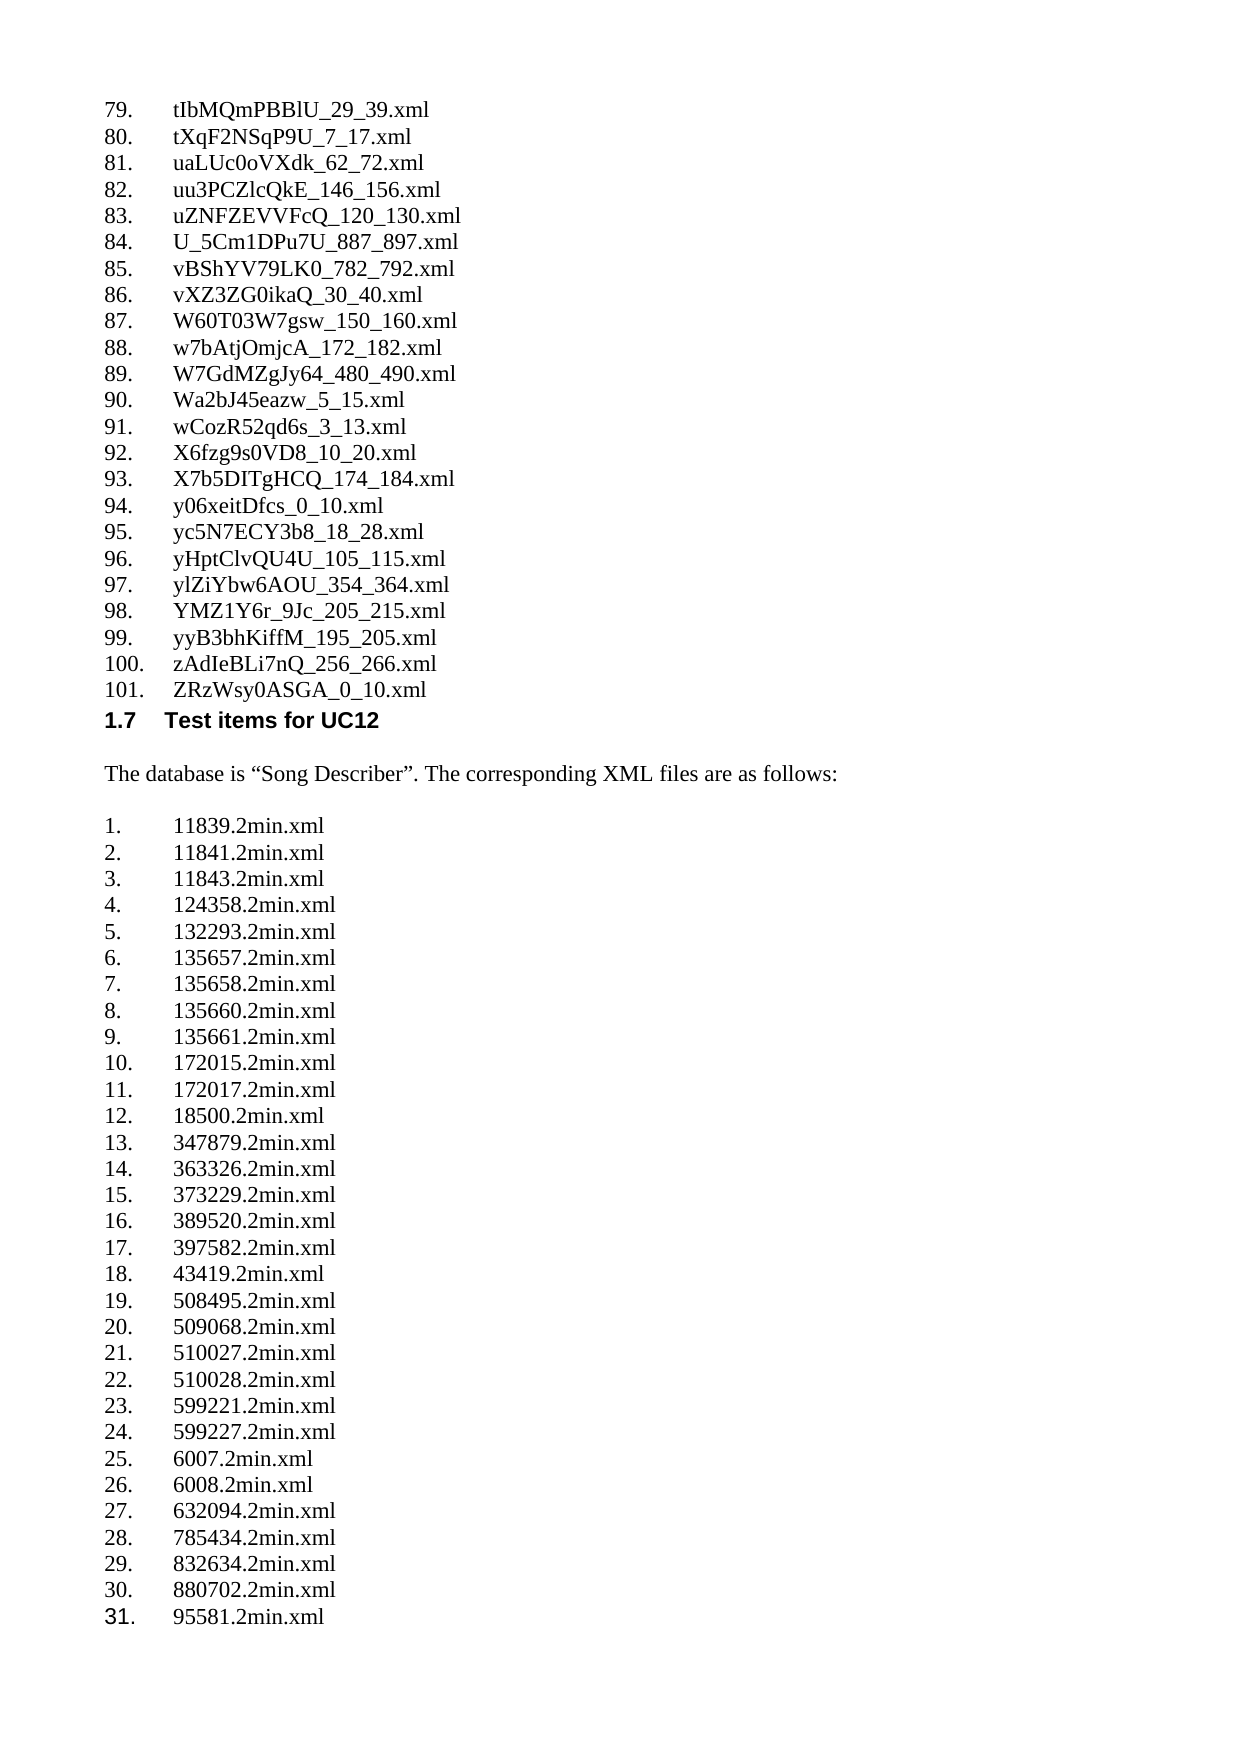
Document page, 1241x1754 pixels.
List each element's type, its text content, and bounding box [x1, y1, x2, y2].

list U_5Cm1DPu7U_887_897.xml [104, 228, 1138, 255]
list 397582.2min.xml [104, 1234, 1138, 1260]
list zAdIeBLi7nQ_256_266.xml [104, 650, 1138, 676]
list 389520.2min.xml [104, 1208, 1138, 1234]
list w7bAtjOmjcA_172_182.xml [104, 334, 1138, 360]
list 508495.2min.xml [104, 1287, 1138, 1313]
list 95581.2min.xml [104, 1603, 1138, 1629]
list 880702.2min.xml [104, 1577, 1138, 1603]
list 6008.2min.xml [104, 1471, 1138, 1497]
list 510027.2min.xml [104, 1339, 1138, 1366]
list 347879.2min.xml [104, 1128, 1138, 1155]
list 11839.2min.xml [104, 812, 1138, 839]
list X6fzg9s0VD8_10_20.xml [104, 439, 1138, 466]
list 43419.2min.xml [104, 1260, 1138, 1287]
list W60T03W7gsw_150_160.xml [104, 307, 1138, 334]
list 18500.2min.xml [104, 1102, 1138, 1128]
list uu3PCZlcQkE_146_156.xml [104, 176, 1138, 202]
list yHptClvQU4U_105_115.xml [104, 544, 1138, 571]
list uaLUc0oVXdk_62_72.xml [104, 149, 1138, 176]
list ylZiYbw6AOU_354_364.xml [104, 571, 1138, 597]
list 510028.2min.xml [104, 1366, 1138, 1392]
list 135658.2min.xml [104, 970, 1138, 997]
text The database is “Song Describer”. The corresponding XML files are as follows: [104, 759, 1138, 786]
list ZRzWsy0ASGA_0_10.xml [104, 676, 1138, 703]
list 632094.2min.xml [104, 1497, 1138, 1524]
list 135657.2min.xml [104, 944, 1138, 970]
list yyB3bhKiffM_195_205.xml [104, 624, 1138, 650]
list 132293.2min.xml [104, 918, 1138, 944]
list wCozR52qd6s_3_13.xml [104, 413, 1138, 439]
subtitle Test items for UC12 [104, 707, 1138, 733]
list 6007.2min.xml [104, 1445, 1138, 1471]
list 172017.2min.xml [104, 1076, 1138, 1102]
list vXZ3ZG0ikaQ_30_40.xml [104, 281, 1138, 307]
list 373229.2min.xml [104, 1181, 1138, 1208]
list tXqF2NSqP9U_7_17.xml [104, 123, 1138, 149]
list 135660.2min.xml [104, 997, 1138, 1023]
list 599227.2min.xml [104, 1418, 1138, 1445]
list 509068.2min.xml [104, 1313, 1138, 1339]
list 11841.2min.xml [104, 839, 1138, 865]
list 135661.2min.xml [104, 1023, 1138, 1049]
list Wa2bJ45eazw_5_15.xml [104, 386, 1138, 413]
list YMZ1Y6r_9Jc_205_215.xml [104, 597, 1138, 624]
list uZNFZEVVFcQ_120_130.xml [104, 202, 1138, 228]
list 124358.2min.xml [104, 891, 1138, 918]
list 11843.2min.xml [104, 865, 1138, 891]
list 785434.2min.xml [104, 1524, 1138, 1550]
list 363326.2min.xml [104, 1155, 1138, 1181]
list X7b5DITgHCQ_174_184.xml [104, 466, 1138, 492]
list 172015.2min.xml [104, 1049, 1138, 1076]
list 832634.2min.xml [104, 1550, 1138, 1577]
list W7GdMZgJy64_480_490.xml [104, 360, 1138, 386]
list vBShYV79LK0_782_792.xml [104, 255, 1138, 281]
list tIbMQmPBBlU_29_39.xml [104, 97, 1138, 123]
list 599221.2min.xml [104, 1392, 1138, 1418]
list y06xeitDfcs_0_10.xml [104, 492, 1138, 518]
list yc5N7ECY3b8_18_28.xml [104, 518, 1138, 544]
